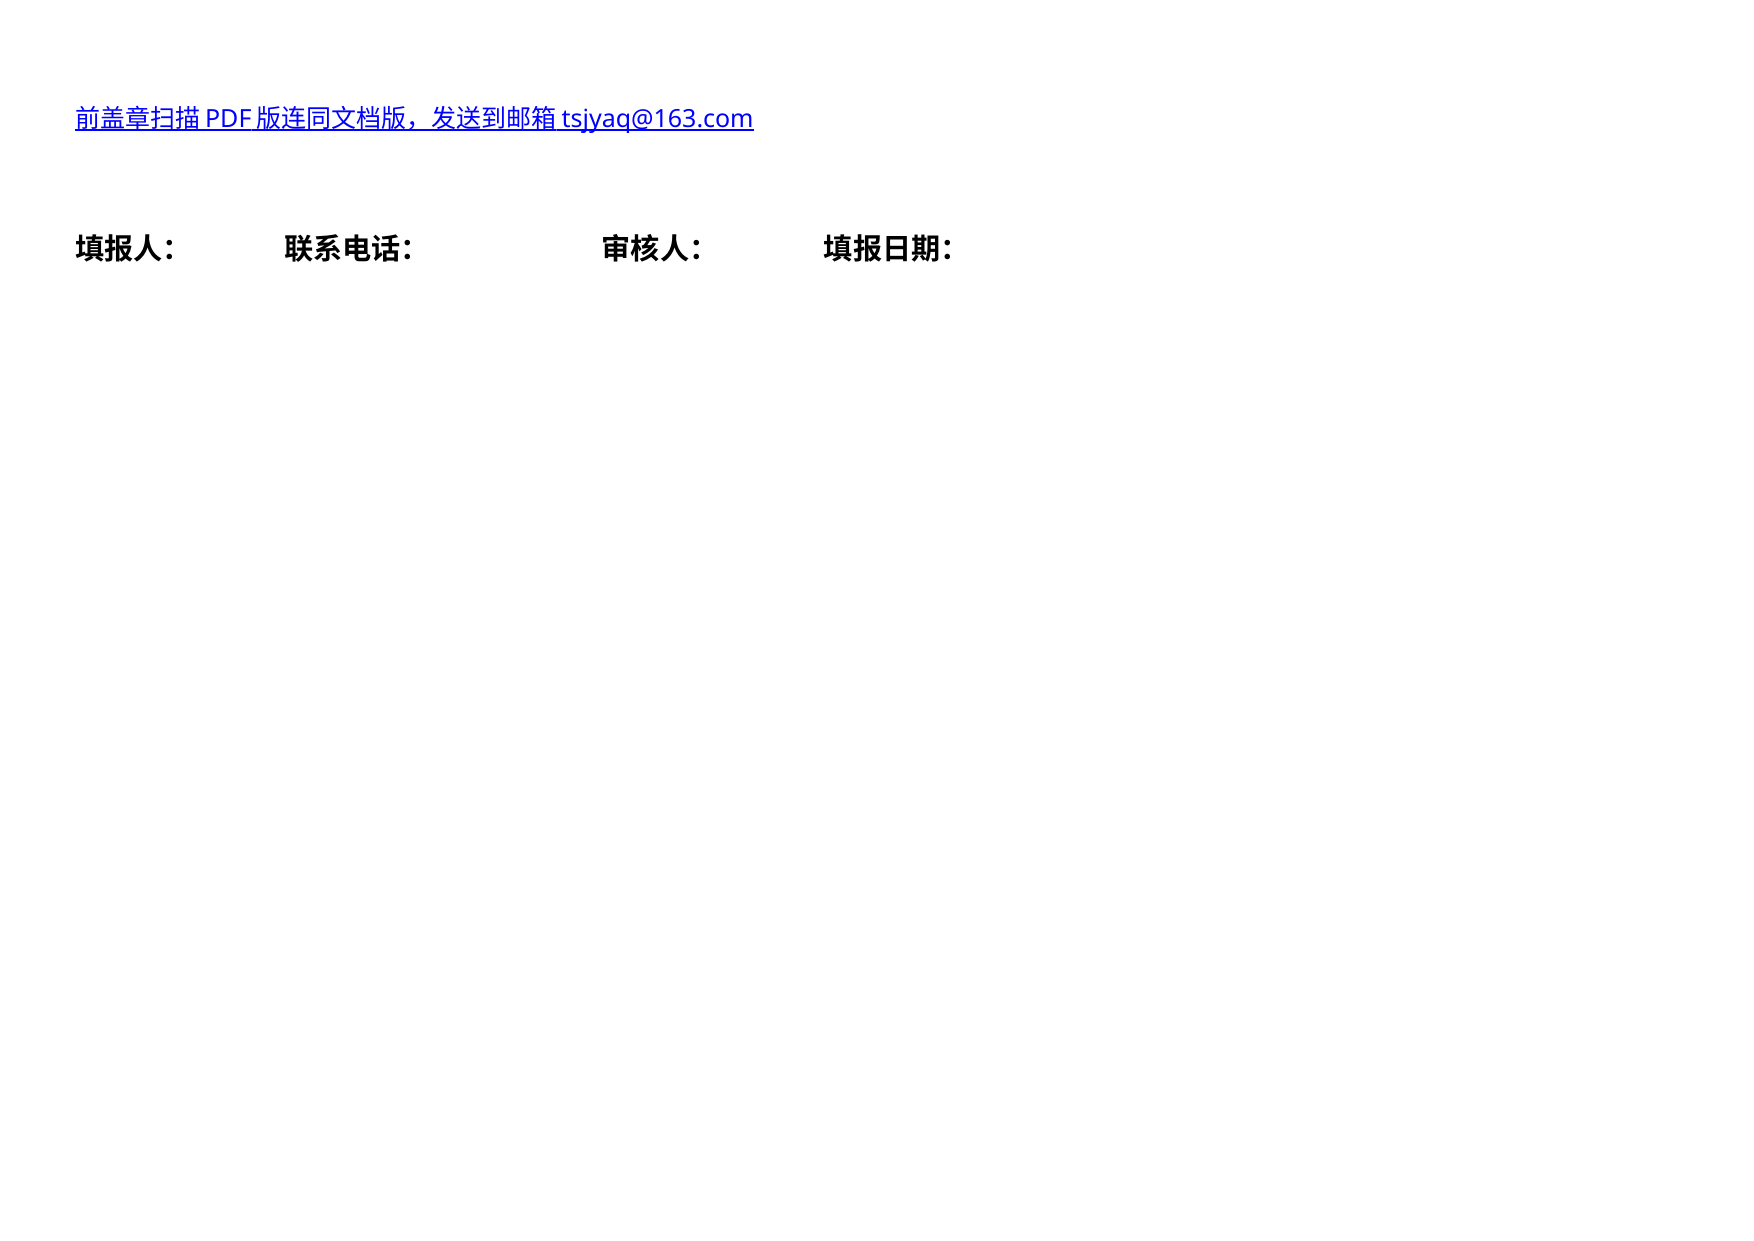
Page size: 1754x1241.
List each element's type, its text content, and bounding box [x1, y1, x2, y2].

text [75, 84, 1679, 149]
text 填报人： 联系电话： 审核人： 填报日期： [75, 214, 1679, 279]
